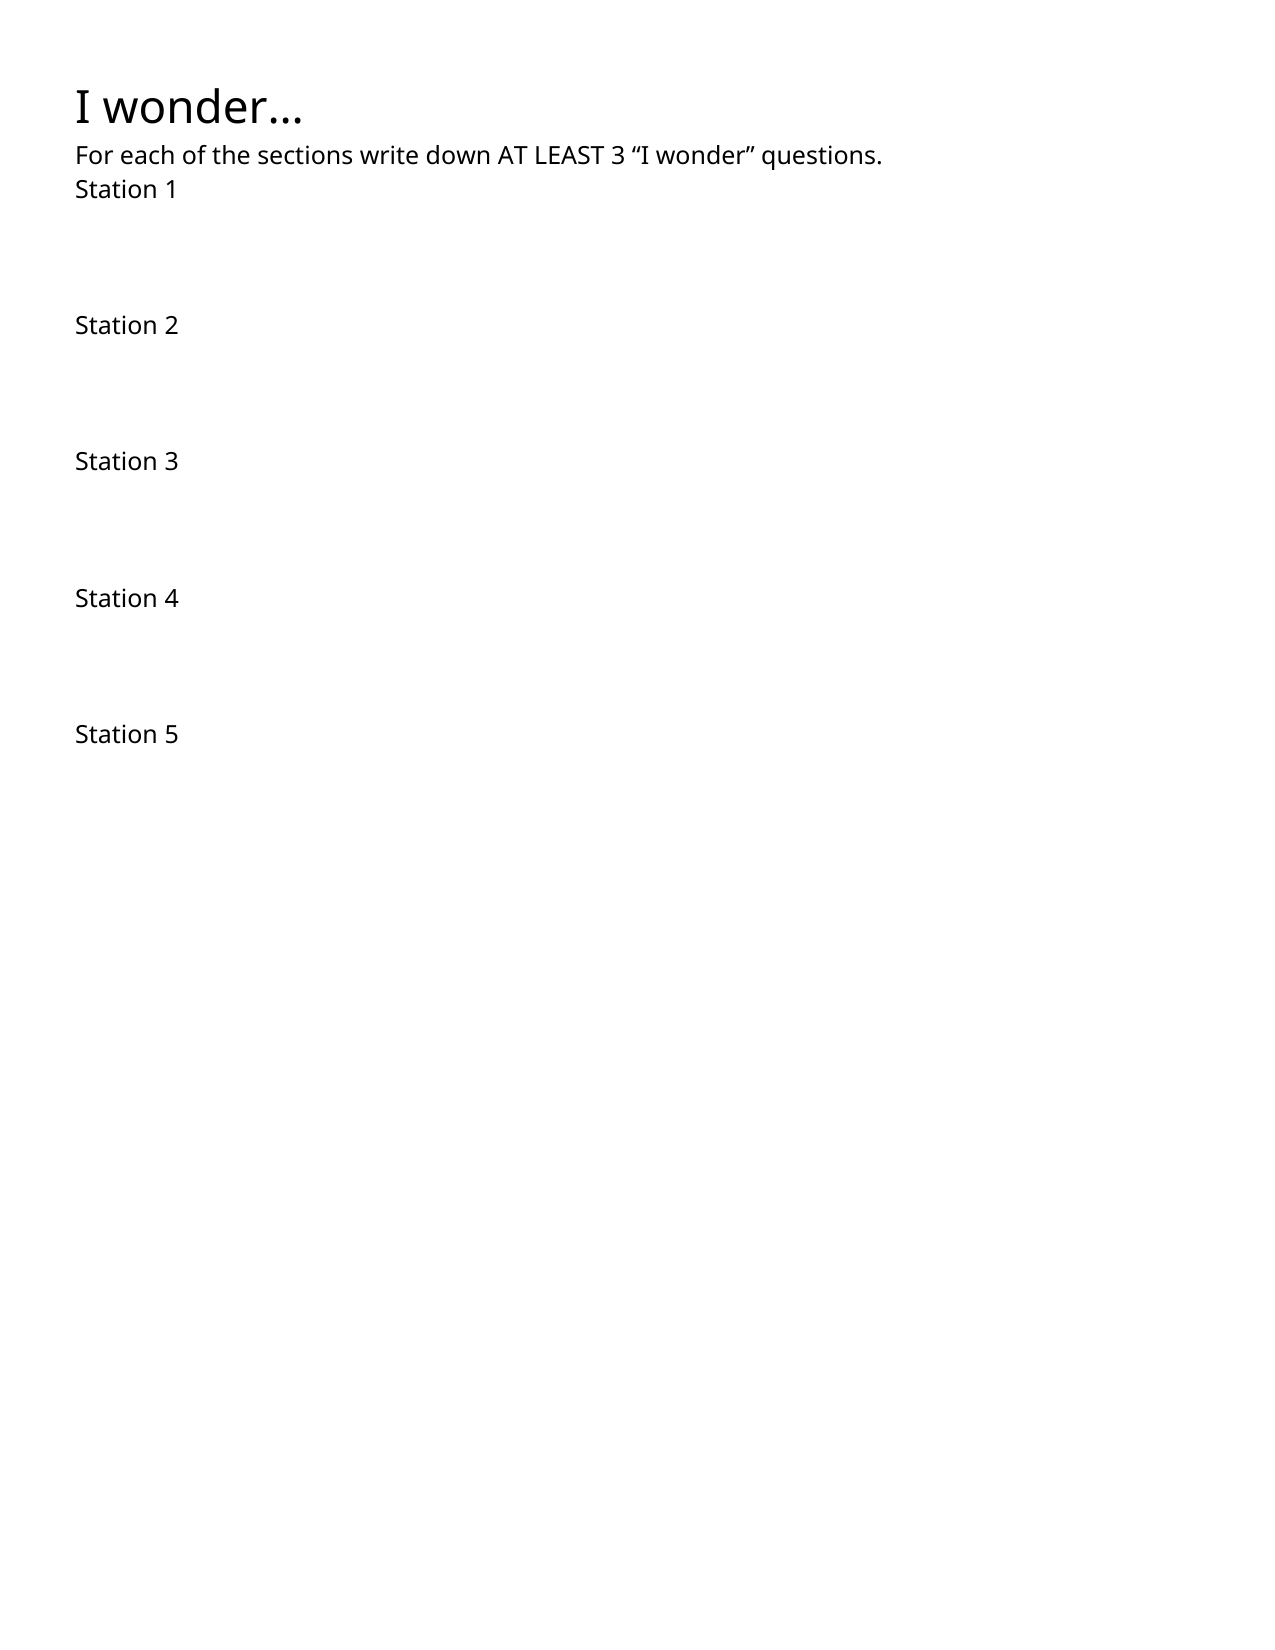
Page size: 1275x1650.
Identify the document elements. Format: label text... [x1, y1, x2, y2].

text Station 1 [75, 171, 1200, 206]
text For each of the sections write down AT LEAST 3 “I wonder” questions. [75, 137, 1200, 171]
text Station 4 [75, 580, 1200, 614]
text Station 2 [75, 308, 1200, 342]
text I wonder… [75, 75, 1200, 137]
text Station 3 [75, 444, 1200, 478]
text Station 5 [75, 716, 1200, 751]
